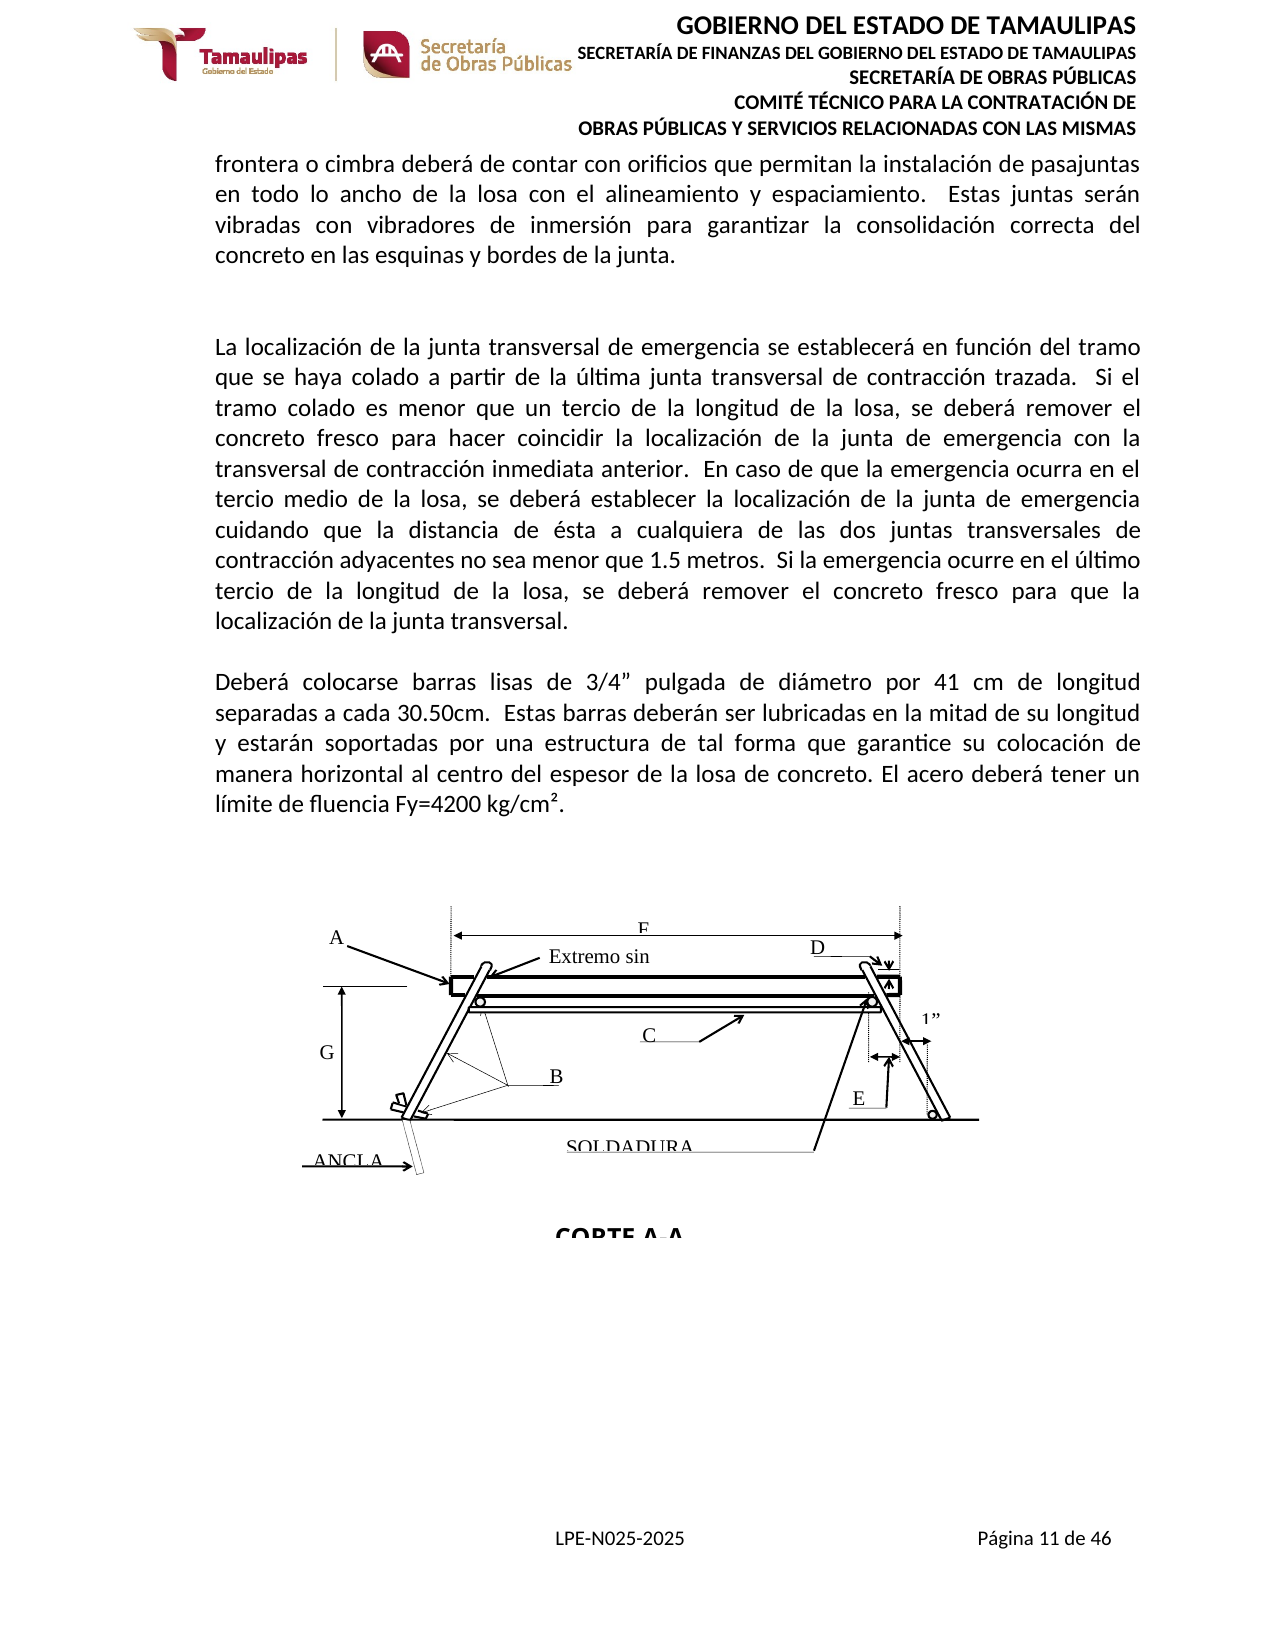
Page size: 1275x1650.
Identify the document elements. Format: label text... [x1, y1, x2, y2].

text La localización de la junta transversal de emergencia se establecerá en función del tramo que se haya colado a partir de la última junta transversal de contracción trazada. Si el tramo colado es menor que un tercio de la longitud de la losa, se deberá remover el concreto fresco para hacer coincidir la localización de la junta de emergencia con la transversal de contracción inmediata anterior. En caso de que la emergencia ocurra en el tercio medio de la losa, se deberá establecer la localización de la junta de emergencia cuidando que la distancia de ésta a cualquiera de las dos juntas transversales de contracción adyacentes no sea menor que . Si la emergencia ocurre en el último tercio de la longitud de la losa, se deberá remover el concreto fresco para que la localización de la junta transversal. [215, 331, 1142, 636]
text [215, 148, 1142, 270]
text Deberá colocarse barras lisas de 3/4” pulgada de diámetro por 41 cm de longitud separadas a cada 30.50cm. Estas barras deberán ser lubricadas en la mitad de su longitud y estarán soportadas por una estructura de tal forma que garantice su colocación de manera horizontal al centro del espesor de la losa de concreto. El acero deberá tener un límite de fluencia Fy=4200 kg/cm². [215, 667, 1142, 819]
picture [126, 6, 663, 97]
